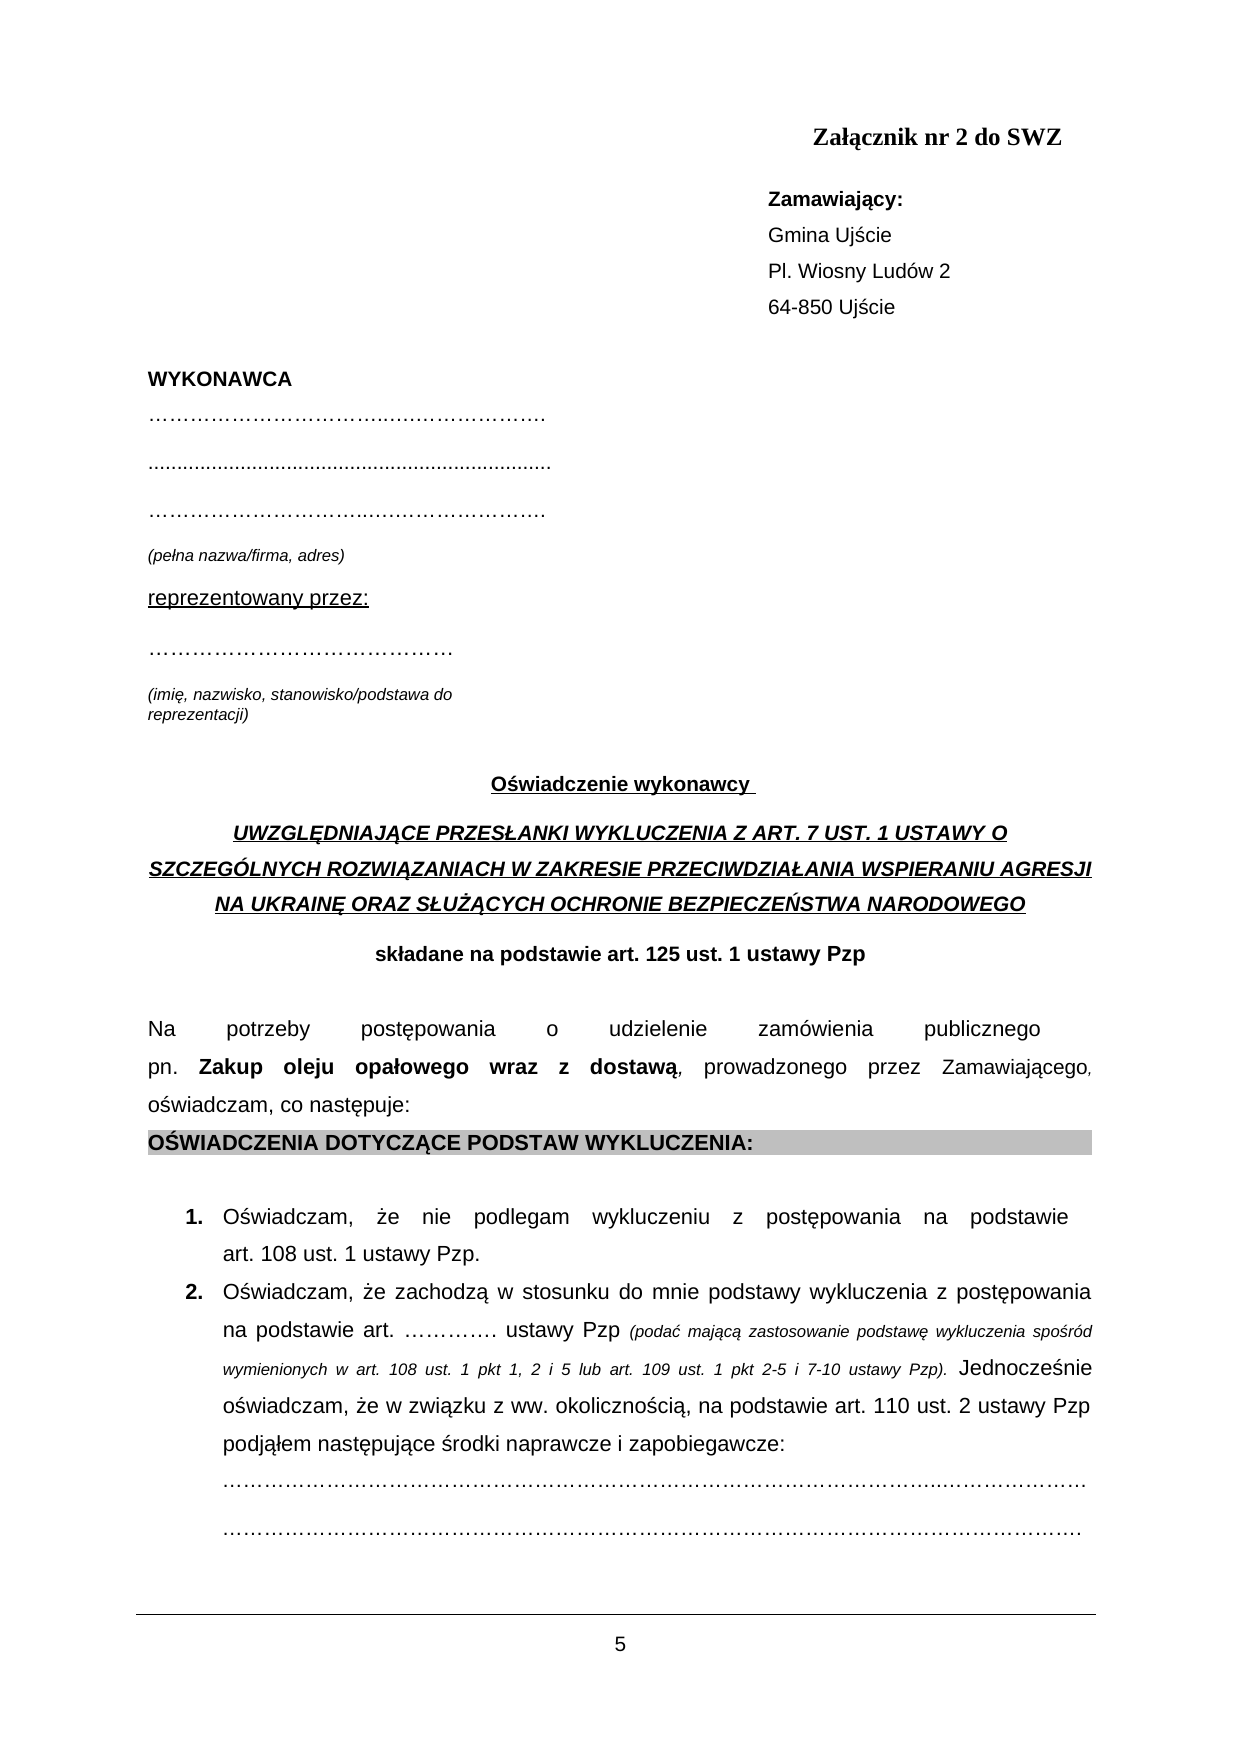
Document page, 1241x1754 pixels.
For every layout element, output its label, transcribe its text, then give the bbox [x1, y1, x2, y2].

text (pełna nazwa/firma, adres) [148, 546, 472, 565]
text składane na podstawie art. 125 ust. 1 ustawy Pzp [148, 941, 1092, 966]
text Zamawiający: [694, 187, 1092, 211]
text Pl. Wiosny Ludów 2 [768, 258, 1092, 282]
text Na potrzeby postępowania o udzielenie zamówienia publicznego pn. Zakup oleju opałowego wraz z dostawą, prowadzonego przez Zamawiającego, oświadczam, co następuje: [148, 1016, 1092, 1117]
text 64-850 Ujście [768, 294, 1092, 318]
text …………………………………………………………………………………………..………………… [148, 1468, 1092, 1492]
text Załącznik nr 2 do SWZ [812, 122, 1092, 151]
text ...................................................................... [148, 450, 1092, 474]
text Oświadczenie wykonawcy [148, 772, 1092, 796]
text Gmina Ujście [768, 223, 1092, 247]
list Oświadczam, że zachodzą w stosunku do mnie podstawy wykluczenia z postępowania na podstawie art. …………. ustawy Pzp (podać mającą zastosowanie podstawę wykluczenia spośród wymienionych w art. 108 ust. 1 pkt 1, 2 i 5 lub art. 109 ust. 1 pkt 2-5 i 7-10 ustawy Pzp). Jednocześnie oświadczam, że w związku z ww. okolicznością, na podstawie art. 110 ust. 2 ustawy Pzp podjąłem następujące środki naprawcze i zapobiegawcze: [185, 1279, 1092, 1456]
text OŚWIADCZENIA DOTYCZĄCE PODSTAW WYKLUCZENIA: [148, 1130, 1092, 1155]
text ……………………………………………………………………………………………………………. [148, 1516, 1092, 1540]
text …………………………..….…………………. [148, 498, 1092, 522]
text …………………………………… [148, 635, 472, 660]
text ……………………………..….………………. [148, 402, 1092, 426]
text (imię, nazwisko, stanowisko/podstawa do reprezentacji) [148, 685, 472, 723]
text UWZGLĘDNIAJĄCE PRZESŁANKI WYKLUCZENIA Z ART. 7 UST. 1 USTAWY o szczególnych rozwiązaniach w zakresie przeciwdziałania wspieraniu agresji na Ukrainę oraz służących ochronie bezpieczeństwa narodowego [148, 820, 1092, 877]
text WYKONAWCA [148, 366, 1092, 390]
list Oświadczam, że nie podlegam wykluczeniu z postępowania na podstawie art. 108 ust. 1 ustawy Pzp. [185, 1203, 1092, 1267]
text reprezentowany przez: [148, 584, 1092, 609]
text UWZGLĘDNIAJĄCE PRZESŁANKI WYKLUCZENIA Z ART. 7 UST. 1 USTAWY o szczególnych rozwiązaniach w zakresie przeciwdziałania wspieraniu agresji na Ukrainę oraz służących ochronie bezpieczeństwa narodowego [148, 878, 1092, 916]
